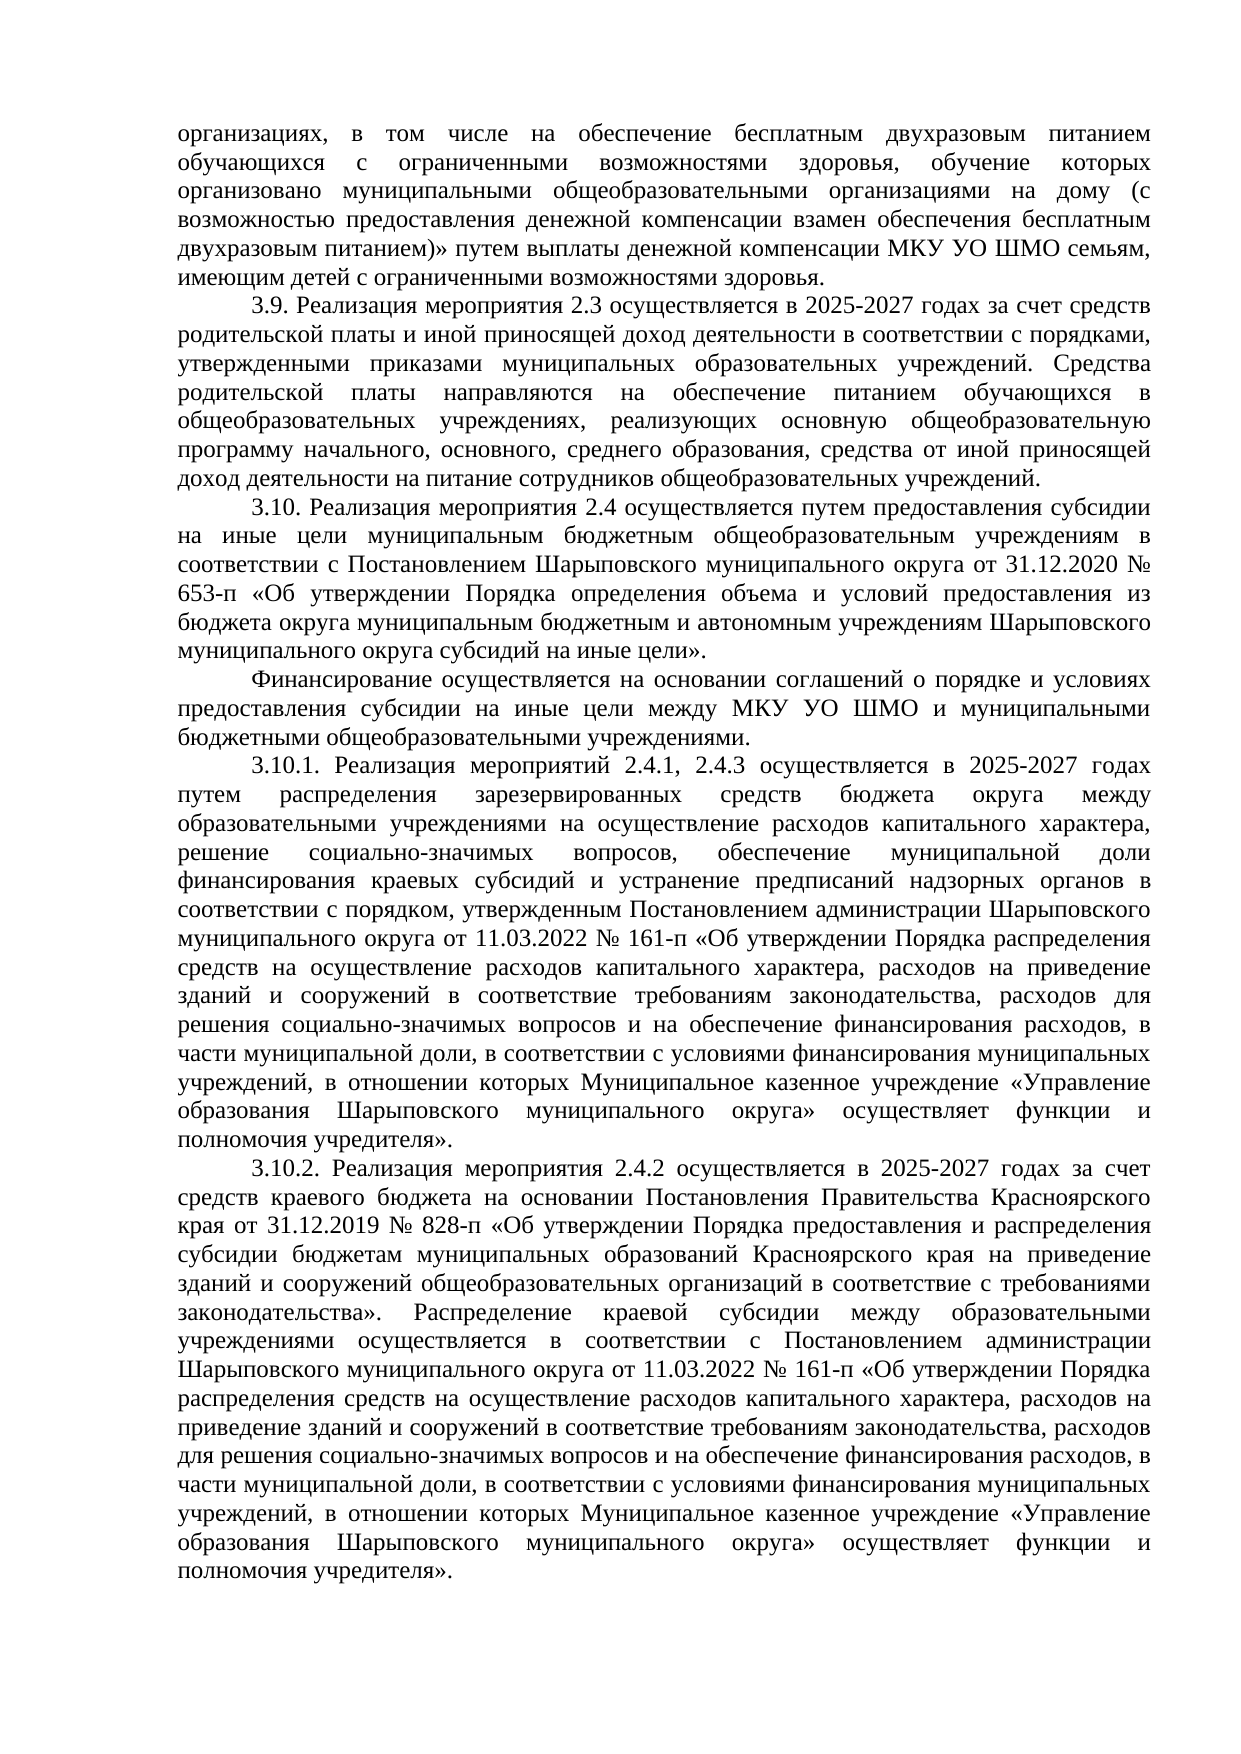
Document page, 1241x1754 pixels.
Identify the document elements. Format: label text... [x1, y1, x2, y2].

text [177, 118, 1152, 291]
text 3.9. Реализация мероприятия 2.3 осуществляется в 2025-2027 годах за счет средств родительской платы и иной приносящей доход деятельности в соответствии с порядками, утвержденными приказами муниципальных образовательных учреждений. Средства родительской платы направляются на обеспечение питанием обучающихся в общеобразовательных учреждениях, реализующих основную общеобразовательную программу начального, основного, среднего образования, средства от иной приносящей доход деятельности на питание сотрудников общеобразовательных учреждений. [177, 291, 1152, 492]
text 3.10.2. Реализация мероприятия 2.4.2 осуществляется в 2025-2027 годах за счет средств краевого бюджета на основании Постановления Правительства Красноярского края от 31.12.2019 № 828-п «Об утверждении Порядка предоставления и распределения субсидии бюджетам муниципальных образований Красноярского края на приведение зданий и сооружений общеобразовательных организаций в соответствие с требованиями законодательства». Распределение краевой субсидии между образовательными учреждениями осуществляется в соответствии с Постановлением администрации Шарыповского муниципального округа от 11.03.2022 № 161-п «Об утверждении Порядка распределения средств на осуществление расходов капитального характера, расходов на приведение зданий и сооружений в соответствие требованиям законодательства, расходов для решения социально-значимых вопросов и на обеспечение финансирования расходов, в части муниципальной доли, в соответствии с условиями финансирования муниципальных учреждений, в отношении которых Муниципальное казенное учреждение «Управление образования Шарыповского муниципального округа» осуществляет функции и полномочия учредителя». [177, 1153, 1152, 1584]
text 3.10.1. Реализация мероприятий 2.4.1, 2.4.3 осуществляется в 2025-2027 годах путем распределения зарезервированных средств бюджета округа между образовательными учреждениями на осуществление расходов капитального характера, решение социально-значимых вопросов, обеспечение муниципальной доли финансирования краевых субсидий и устранение предписаний надзорных органов в соответствии с порядком, утвержденным Постановлением администрации Шарыповского муниципального округа от 11.03.2022 № 161-п «Об утверждении Порядка распределения средств на осуществление расходов капитального характера, расходов на приведение зданий и сооружений в соответствие требованиям законодательства, расходов для решения социально-значимых вопросов и на обеспечение финансирования расходов, в части муниципальной доли, в соответствии с условиями финансирования муниципальных учреждений, в отношении которых Муниципальное казенное учреждение «Управление образования Шарыповского муниципального округа» осуществляет функции и полномочия учредителя». [177, 751, 1152, 1153]
text 3.10. Реализация мероприятия 2.4 осуществляется путем предоставления субсидии на иные цели муниципальным бюджетным общеобразовательным учреждениям в соответствии с Постановлением Шарыповского муниципального округа от 31.12.2020 № 653-п «Об утверждении Порядка определения объема и условий предоставления из бюджета округа муниципальным бюджетным и автономным учреждениям Шарыповского муниципального округа субсидий на иные цели». [177, 492, 1152, 664]
text Финансирование осуществляется на основании соглашений о порядке и условиях предоставления субсидии на иные цели между МКУ УО ШМО и муниципальными бюджетными общеобразовательными учреждениями. [177, 664, 1152, 751]
